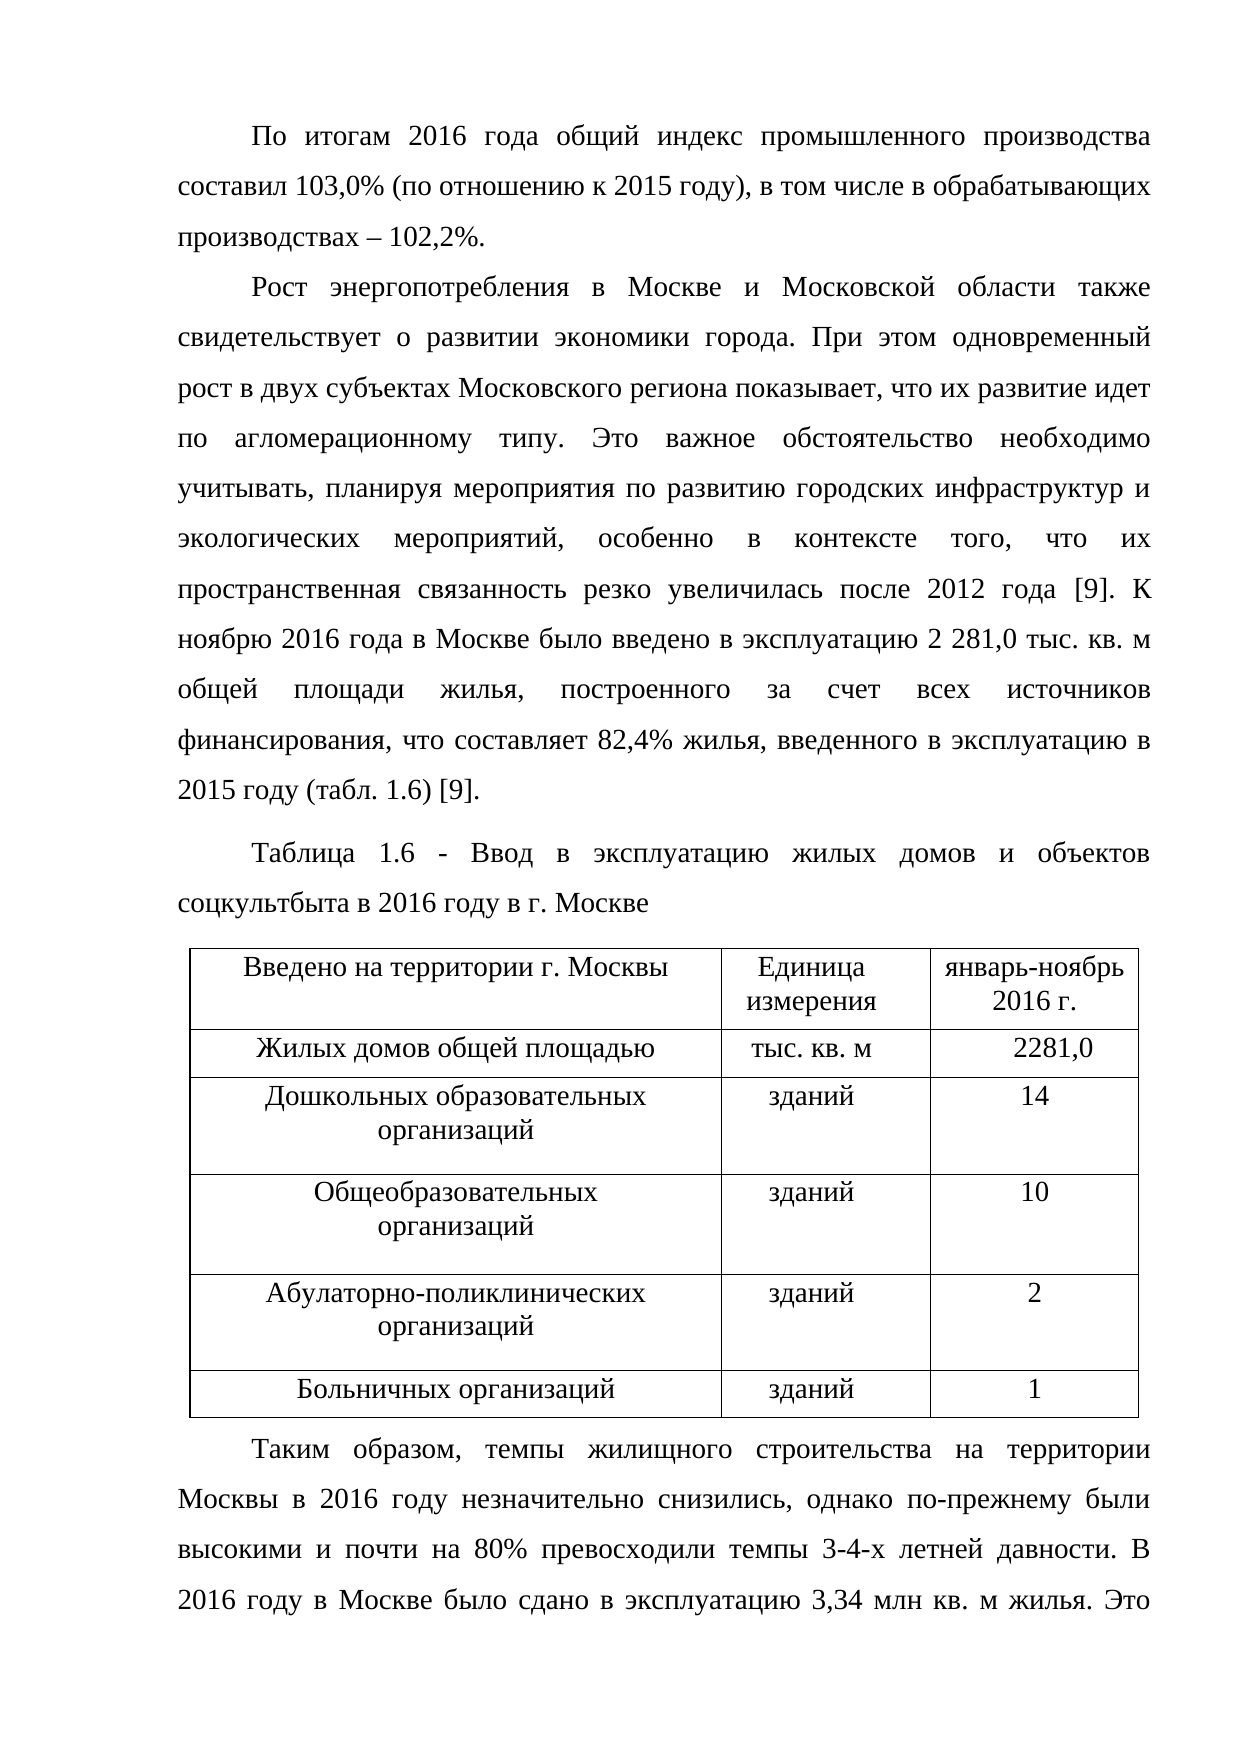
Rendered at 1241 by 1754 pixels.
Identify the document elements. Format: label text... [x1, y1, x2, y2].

table_cell Дошкольных образовательных организаций [191, 1078, 721, 1173]
table_cell 2 [931, 1275, 1138, 1370]
table_cell Абулаторно-поликлинических организаций [191, 1275, 721, 1370]
text Рост энергопотребления в Москве и Московской области также свидетельствует о развитии экономики города. При этом одновременный рост в двух субъектах Московского региона показывает, что их развитие идет по агломерационному типу. Это важное обстоятельство необходимо учитывать, планируя мероприятия по развитию городских инфраструктур и экологических мероприятий, особенно в контексте того, что их пространственная связанность резко увеличилась после 2012 года [9]. К ноябрю 2016 года в Москве было введено в эксплуатацию 2 281,0 тыс. кв. м общей площади жилья, построенного за счет всех источников финансирования, что составляет 82,4% жилья, введенного в эксплуатацию в 2015 году (табл. 1.6) [9]. [177, 269, 1152, 806]
table_cell 1 [931, 1371, 1138, 1417]
table_header Единица измерения [722, 949, 930, 1029]
table_header Введено на территории г. Москвы [191, 949, 721, 1029]
text Таблица 1.6 - Ввод в эксплуатацию жилых домов и объектов соцкультбыта в 2016 году в г. Москве [177, 835, 1152, 919]
table_header январь-ноябрь 2016 г. [931, 949, 1138, 1029]
table_cell Общеобразовательных организаций [191, 1175, 721, 1274]
table_cell 2281,0 [931, 1030, 1138, 1077]
table_cell зданий [722, 1175, 930, 1274]
table_cell зданий [722, 1371, 930, 1417]
table_cell тыс. кв. м [722, 1030, 930, 1077]
table_cell зданий [722, 1275, 930, 1370]
table_cell Жилых домов общей площадью [191, 1030, 721, 1077]
table_cell 10 [931, 1175, 1138, 1274]
table_cell зданий [722, 1078, 930, 1173]
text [177, 1431, 1152, 1615]
text По итогам 2016 года общий индекс промышленного производства составил 103,0% (по отношению к 2015 году), в том числе в обрабатывающих производствах – 102,2%. [177, 118, 1152, 252]
table_cell 14 [931, 1078, 1138, 1173]
table_cell Больничных организаций [191, 1371, 721, 1417]
